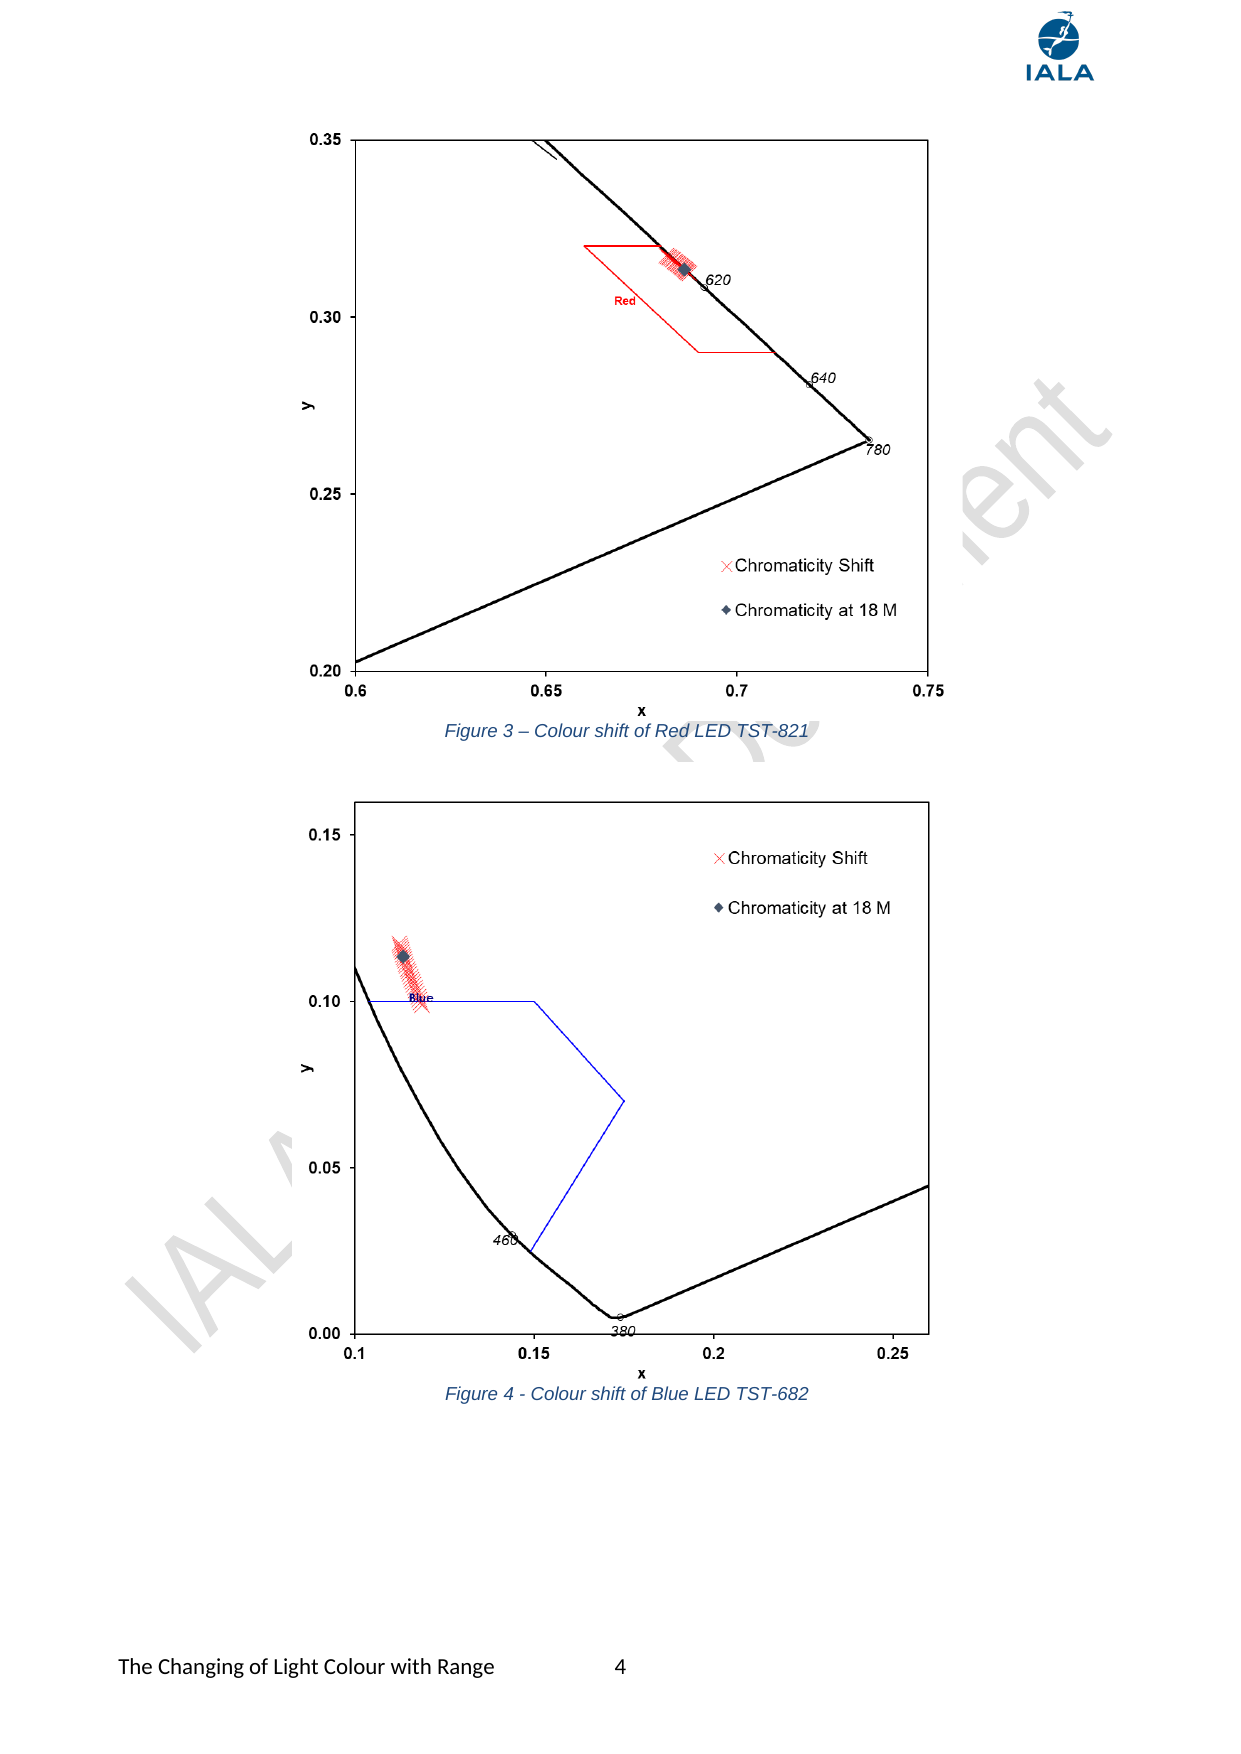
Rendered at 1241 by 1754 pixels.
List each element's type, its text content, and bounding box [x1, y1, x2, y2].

text Figure 3 – Colour shift of Red LED TST-821 [118, 720, 1137, 742]
picture [292, 100, 963, 721]
picture [292, 762, 964, 1383]
picture [1011, 3, 1106, 96]
text Figure 4 - Colour shift of Blue LED TST-682 [118, 1383, 1137, 1404]
